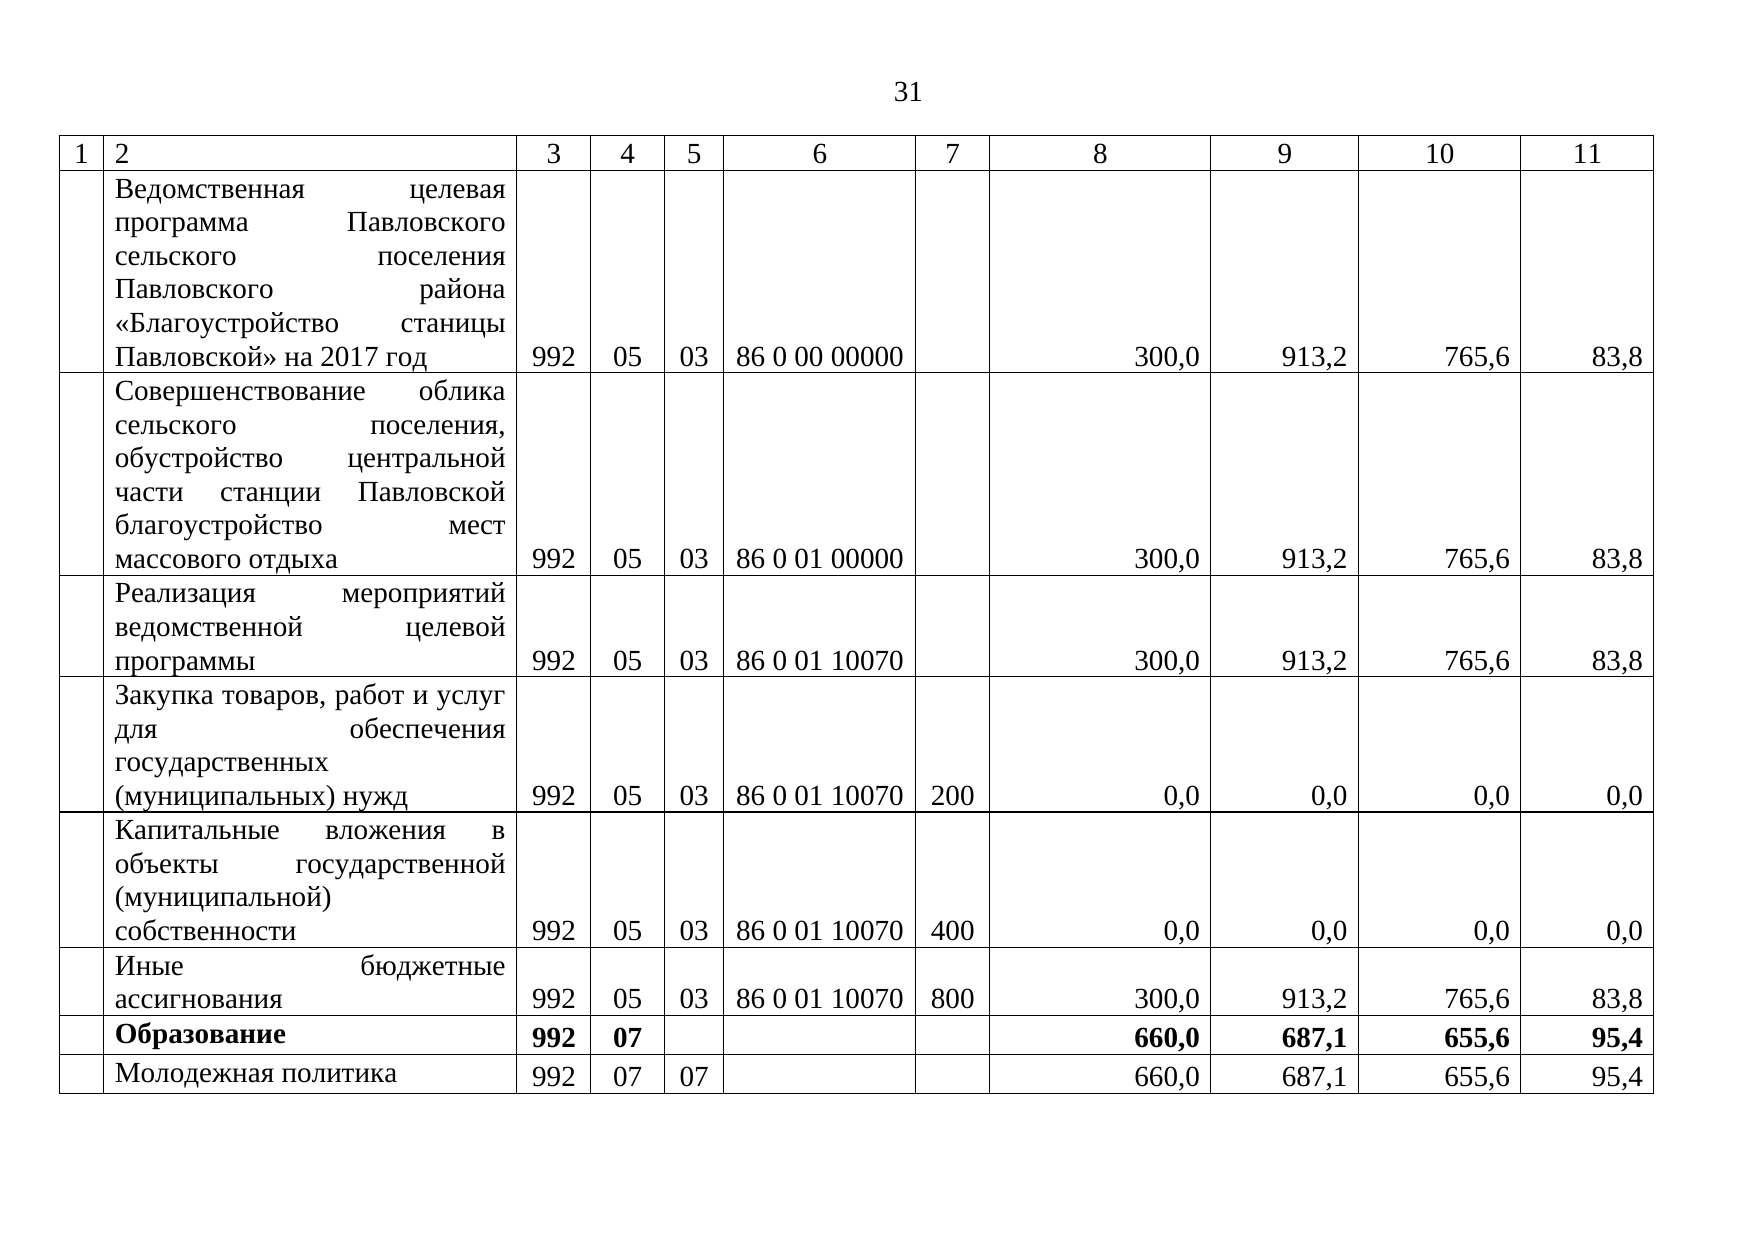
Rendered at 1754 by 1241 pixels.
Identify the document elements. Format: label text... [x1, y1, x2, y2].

table_header 9 [1211, 136, 1358, 170]
table_cell [60, 948, 103, 1015]
table_cell 300,0 [990, 171, 1210, 372]
table_cell [60, 677, 103, 811]
table_cell [724, 1016, 915, 1054]
table_cell [60, 1055, 103, 1093]
table_header 8 [990, 136, 1210, 170]
table_cell 0,0 [990, 813, 1210, 947]
table_cell 95,4 [1521, 1055, 1653, 1093]
table_cell 83,8 [1521, 171, 1653, 372]
table_cell [916, 373, 989, 574]
table_cell 687,1 [1211, 1055, 1358, 1093]
table_cell 05 [591, 813, 664, 947]
table_cell [60, 1016, 103, 1054]
table_cell 83,8 [1521, 948, 1653, 1015]
table_cell [60, 171, 103, 372]
table_cell 992 [517, 373, 590, 574]
table_header 6 [724, 136, 915, 170]
table_cell 86 0 01 10070 [724, 813, 915, 947]
table_cell Реализация мероприятий ведомственной целевой программы [104, 576, 516, 676]
table_cell 655,6 [1359, 1055, 1520, 1093]
table_cell [724, 1055, 915, 1093]
table_cell 05 [591, 677, 664, 811]
table_cell 03 [665, 813, 723, 947]
table_cell 05 [591, 576, 664, 676]
table_cell 05 [591, 171, 664, 372]
table_cell 765,6 [1359, 576, 1520, 676]
table_header 3 [517, 136, 590, 170]
table_cell 86 0 01 10070 [724, 576, 915, 676]
table_cell 07 [665, 1055, 723, 1093]
table_cell 913,2 [1211, 576, 1358, 676]
table_cell 07 [591, 1016, 664, 1054]
table_cell 0,0 [1521, 677, 1653, 811]
table_header 7 [916, 136, 989, 170]
table_cell Ведомственная целевая программа Павловского сельского поселения Павловского района «Благоустройство станицы Павловской» на 2017 год [104, 171, 516, 372]
table_cell 95,4 [1521, 1016, 1653, 1054]
table_cell 83,8 [1521, 373, 1653, 574]
table_cell 913,2 [1211, 948, 1358, 1015]
table_cell 03 [665, 576, 723, 676]
table_cell 86 0 01 00000 [724, 373, 915, 574]
table_cell 0,0 [1211, 677, 1358, 811]
table_cell [916, 1016, 989, 1054]
table_cell 300,0 [990, 373, 1210, 574]
table_cell 86 0 01 10070 [724, 948, 915, 1015]
table_header 10 [1359, 136, 1520, 170]
table_cell 992 [517, 813, 590, 947]
table_cell 913,2 [1211, 171, 1358, 372]
table_cell [916, 171, 989, 372]
table_cell 992 [517, 677, 590, 811]
table_cell 05 [591, 373, 664, 574]
table_cell [60, 373, 103, 574]
table_cell 913,2 [1211, 373, 1358, 574]
table_cell 0,0 [990, 677, 1210, 811]
table_cell 03 [665, 677, 723, 811]
table_cell Иные бюджетные ассигнования [104, 948, 516, 1015]
table_cell 992 [517, 171, 590, 372]
table_cell 03 [665, 171, 723, 372]
table_cell 660,0 [990, 1016, 1210, 1054]
table_cell 992 [517, 576, 590, 676]
table_cell 83,8 [1521, 576, 1653, 676]
table_cell [665, 1016, 723, 1054]
table_cell 0,0 [1211, 813, 1358, 947]
table_cell 86 0 00 00000 [724, 171, 915, 372]
table_cell 992 [517, 1055, 590, 1093]
table_cell 765,6 [1359, 948, 1520, 1015]
table_cell 05 [591, 948, 664, 1015]
table_cell 765,6 [1359, 373, 1520, 574]
table_cell 07 [591, 1055, 664, 1093]
table_cell [916, 1055, 989, 1093]
table_cell 03 [665, 948, 723, 1015]
table_cell 687,1 [1211, 1016, 1358, 1054]
table_header 2 [104, 136, 516, 170]
table_cell 0,0 [1521, 813, 1653, 947]
table_cell 86 0 01 10070 [724, 677, 915, 811]
table_cell 655,6 [1359, 1016, 1520, 1054]
table_cell Молодежная политика [104, 1055, 516, 1093]
table_cell Образование [104, 1016, 516, 1054]
table_cell Капитальные вложения в объекты государственной (муниципальной) собственности [104, 813, 516, 947]
table_cell 992 [517, 1016, 590, 1054]
table_cell 992 [517, 948, 590, 1015]
table_cell Закупка товаров, работ и услуг для обеспечения государственных (муниципальных) нужд [104, 677, 516, 811]
table_header 11 [1521, 136, 1653, 170]
table_header 1 [60, 136, 103, 170]
table_cell [916, 576, 989, 676]
table_cell 765,6 [1359, 171, 1520, 372]
table_cell 200 [916, 677, 989, 811]
table_cell 300,0 [990, 576, 1210, 676]
table_cell Совершенствование облика сельского поселения, обустройство центральной части станции Павловской благоустройство мест массового отдыха [104, 373, 516, 574]
table_header 4 [591, 136, 664, 170]
table_header 5 [665, 136, 723, 170]
table_cell 300,0 [990, 948, 1210, 1015]
table_cell [60, 813, 103, 947]
table_cell 800 [916, 948, 989, 1015]
table_cell 0,0 [1359, 813, 1520, 947]
table_cell 400 [916, 813, 989, 947]
table_cell 03 [665, 373, 723, 574]
table_cell [60, 576, 103, 676]
table_cell 0,0 [1359, 677, 1520, 811]
table_cell 660,0 [990, 1055, 1210, 1093]
